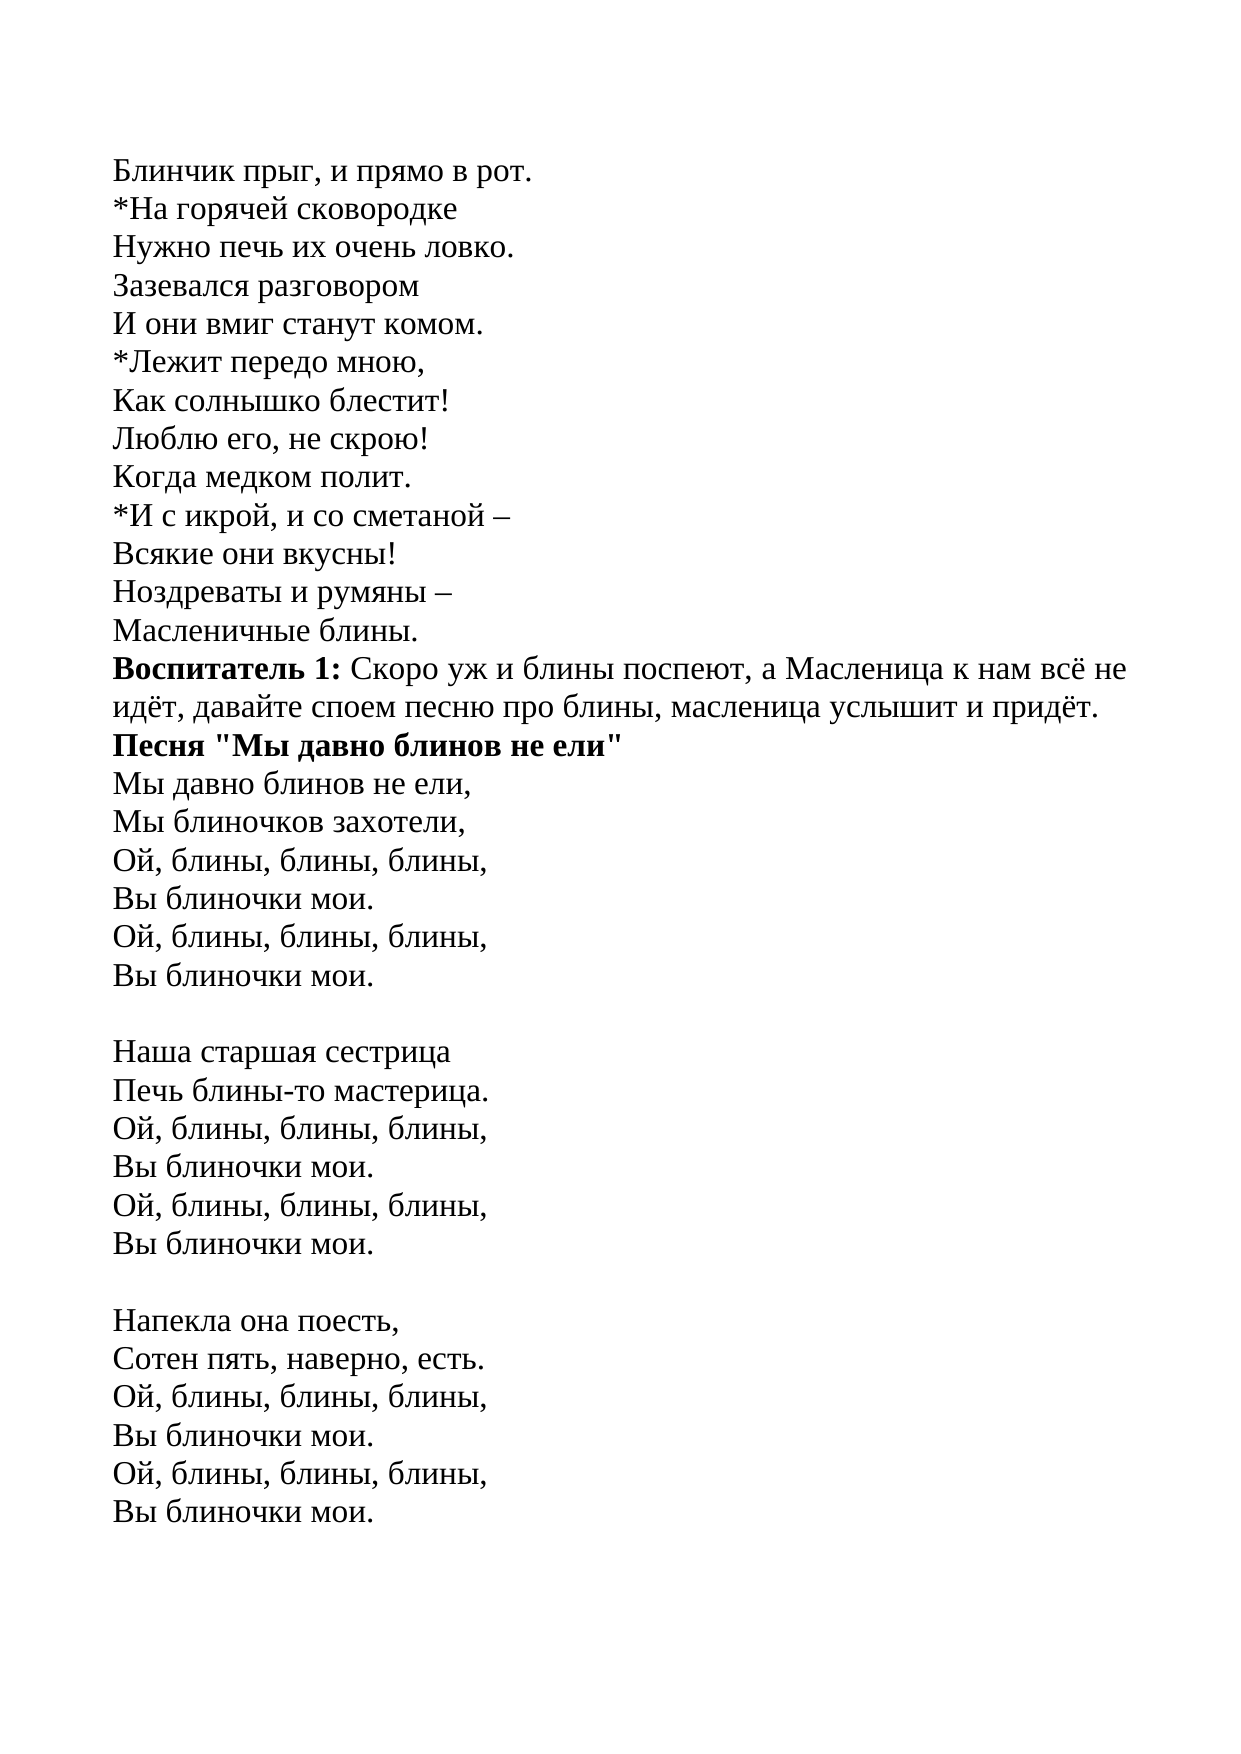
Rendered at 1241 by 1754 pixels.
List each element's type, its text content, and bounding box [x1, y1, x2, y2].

text Воспитатель 1: Скоро уж и блины поспеют, а Масленица к нам всё не идёт, давайте споем песню про блины, масленица услышит и придёт. [112, 648, 1128, 725]
text И они вмиг станут комом. [112, 303, 1128, 342]
text Всякие они вкусны! [112, 533, 1128, 572]
text Масленичные блины. [112, 610, 1128, 648]
text Ноздреваты и румяны – [112, 572, 1128, 610]
text *Лежит передо мною, [112, 342, 1128, 380]
text *На горячей сковородке [112, 188, 1128, 227]
text Когда медком полит. [112, 457, 1128, 495]
text Блинчик прыг, и прямо в рот. [112, 150, 1128, 188]
text Люблю его, не скрою! [112, 418, 1128, 457]
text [112, 763, 1128, 1568]
text Нужно печь их очень ловко. [112, 227, 1128, 265]
text Зазевался разговором [112, 265, 1128, 303]
text Песня "Мы давно блинов не ели" [112, 725, 1128, 763]
text *И с икрой, и со сметаной – [112, 495, 1128, 533]
text Как солнышко блестит! [112, 380, 1128, 418]
